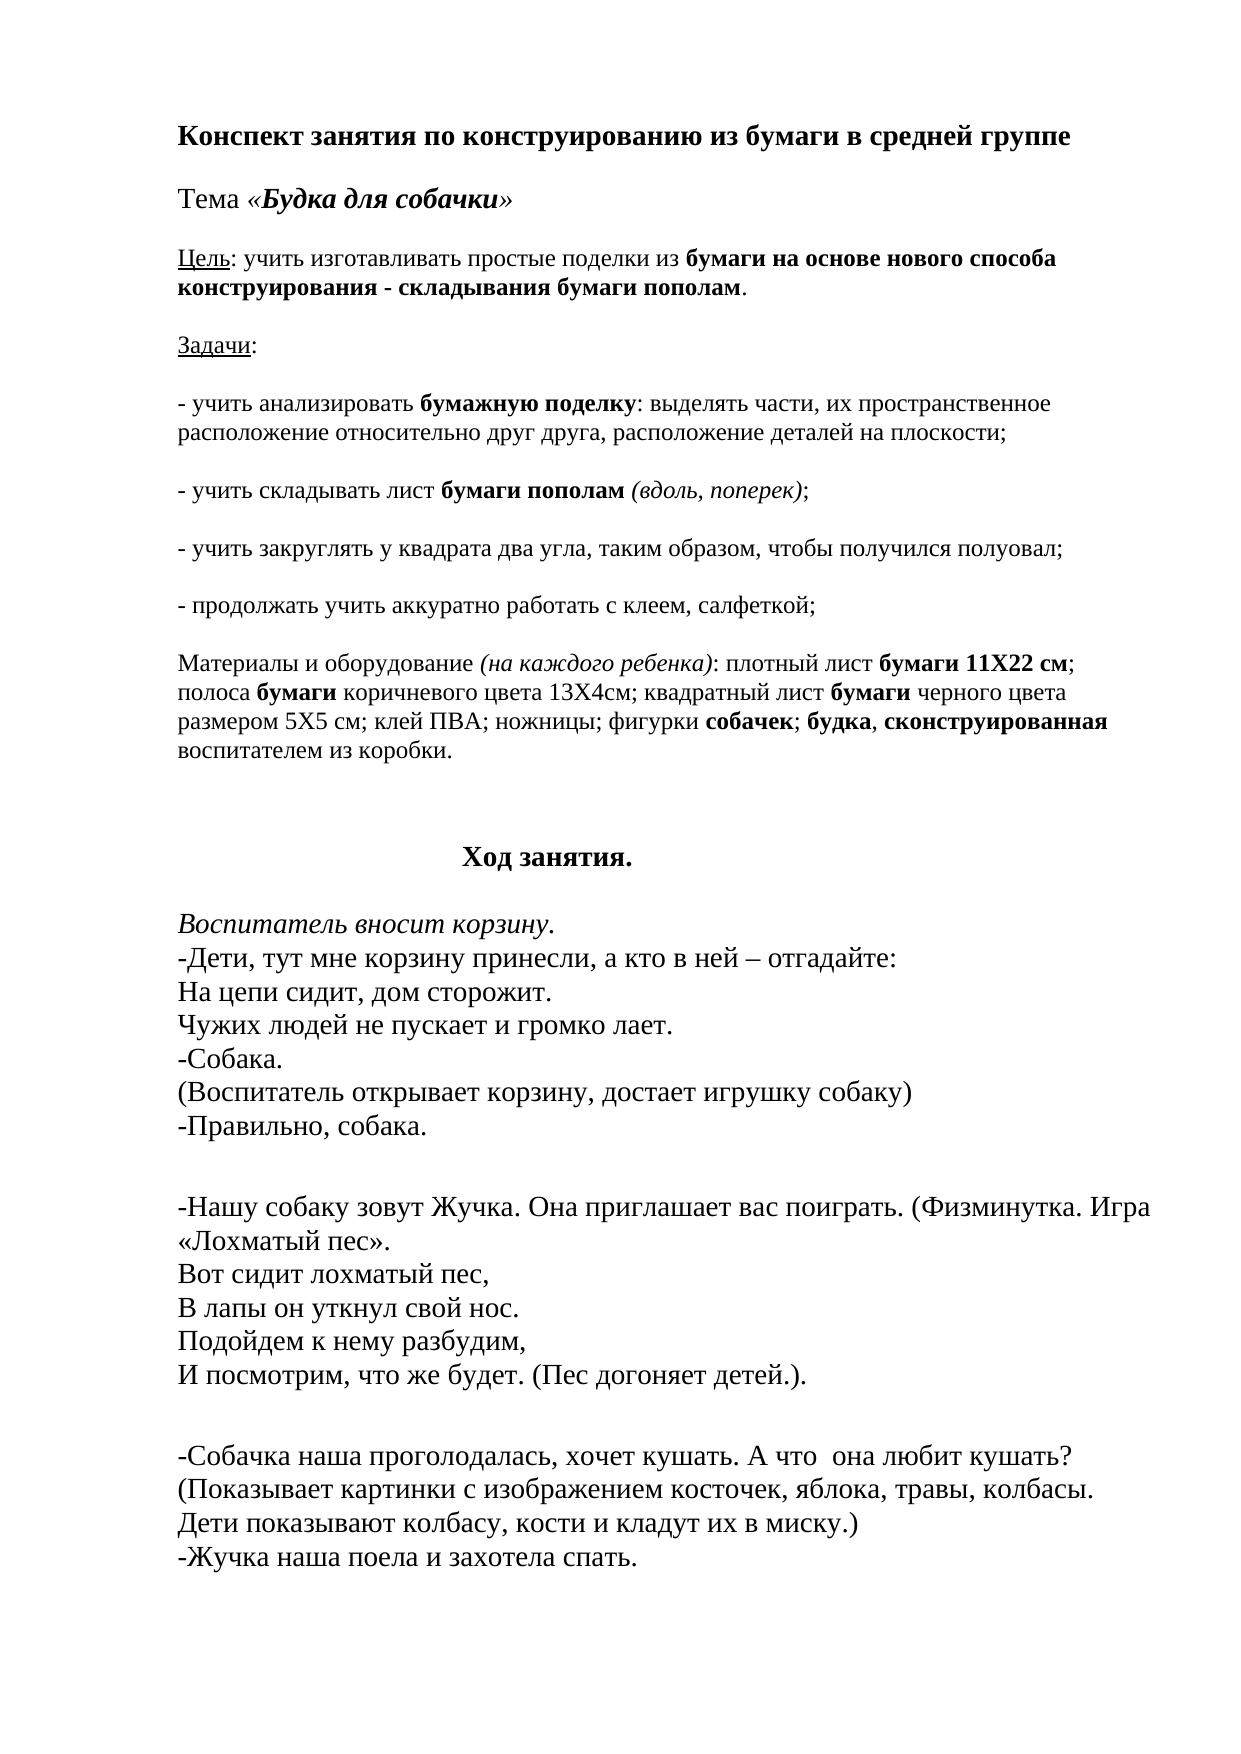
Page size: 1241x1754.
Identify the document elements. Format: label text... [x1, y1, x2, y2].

text -Жучка наша поела и захотела спать. [177, 1539, 1152, 1572]
text Материалы и оборудование (на каждого ребенка): плотный лист бумаги 11Х22 см; полоса бумаги коричневого цвета 13Х4см; квадратный лист бумаги черного цвета размером 5Х5 см; клей ПВА; ножницы; фигурки собачек; будка, сконструированная воспитателем из коробки. [177, 648, 1152, 763]
text - учить закруглять у квадрата два угла, таким образом, чтобы получился полуовал; [177, 533, 1152, 561]
text -Правильно, собака. [177, 1108, 1152, 1141]
text Подойдем к нему разбудим, [177, 1323, 1152, 1357]
text -Собачка наша проголодалась, хочет кушать. А что она любит кушать? [177, 1438, 1152, 1472]
text Конспект занятия по конструированию из бумаги в средней группе [177, 118, 1152, 152]
text В лапы он уткнул свой нос. [177, 1290, 1152, 1323]
text - учить складывать лист бумаги пополам (вдоль, поперек); [177, 475, 1152, 503]
text Ход занятия. [177, 839, 1152, 873]
text Вот сидит лохматый пес, [177, 1256, 1152, 1290]
text И посмотрим, что же будет. (Пес догоняет детей.). [177, 1357, 1152, 1390]
text Тема «Будка для собачки» [177, 181, 1152, 214]
text -Дети, тут мне корзину принесли, а кто в ней – отгадайте: [177, 940, 1152, 974]
text Воспитатель вносит корзину. [177, 907, 1152, 940]
text (Воспитатель открывает корзину, достает игрушку собаку) [177, 1074, 1152, 1108]
text Дети показывают колбасу, кости и кладут их в миску.) [177, 1505, 1152, 1539]
text -Собака. [177, 1041, 1152, 1074]
text - продолжать учить аккуратно работать с клеем, салфеткой; [177, 591, 1152, 619]
text -Нашу собаку зовут Жучка. Она приглашает вас поиграть. (Физминутка. Игра «Лохматый пес». [177, 1189, 1152, 1256]
text (Показывает картинки с изображением косточек, яблока, травы, колбасы. [177, 1472, 1152, 1505]
text На цепи сидит, дом сторожит. [177, 974, 1152, 1007]
text Цель: учить изготавливать простые поделки из бумаги на основе нового способа конструирования - складывания бумаги пополам. [177, 243, 1152, 301]
text Чужих людей не пускает и громко лает. [177, 1007, 1152, 1041]
text Задачи: [177, 330, 1152, 359]
text - учить анализировать бумажную поделку: выделять части, их пространственное расположение относительно друг друга, расположение деталей на плоскости; [177, 388, 1152, 446]
